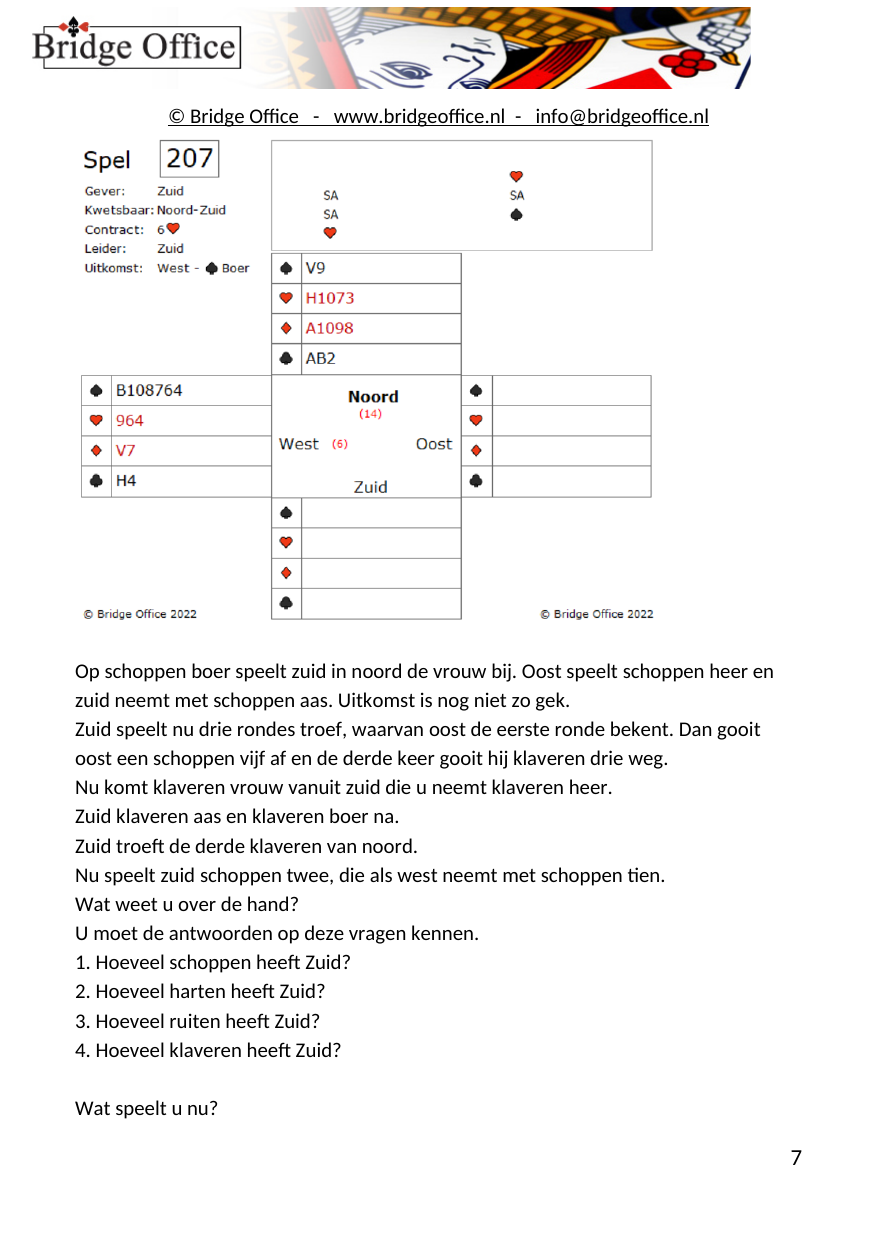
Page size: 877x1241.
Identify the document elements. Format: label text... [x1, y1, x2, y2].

text Op schoppen boer speelt zuid in noord de vrouw bij. Oost speelt schoppen heer en zuid neemt met schoppen aas. Uitkomst is nog niet zo gek. [75, 658, 802, 712]
text 3. Hoeveel ruiten heeft Zuid? [75, 1008, 802, 1033]
picture [75, 132, 657, 625]
text Nu speelt zuid schoppen twee, die als west neemt met schoppen tien. [75, 862, 802, 887]
text 4. Hoeveel klaveren heeft Zuid? [75, 1037, 802, 1062]
text Nu komt klaveren vrouw vanuit zuid die u neemt klaveren heer. [75, 774, 802, 800]
text Wat weet u over de hand? [75, 891, 802, 917]
text 2. Hoeveel harten heeft Zuid? [75, 979, 802, 1004]
text Wat speelt u nu? [75, 1095, 802, 1121]
text Zuid klaveren aas en klaveren boer na. [75, 804, 802, 829]
text U moet de antwoorden op deze vragen kennen. [75, 920, 802, 946]
text Zuid troeft de derde klaveren van noord. [75, 833, 802, 858]
picture [5, 7, 751, 89]
text Zuid speelt nu drie rondes troef, waarvan oost de eerste ronde bekent. Dan gooit oost een schoppen vijf af en de derde keer gooit hij klaveren drie weg. [75, 716, 802, 771]
text 1. Hoeveel schoppen heeft Zuid? [75, 949, 802, 975]
